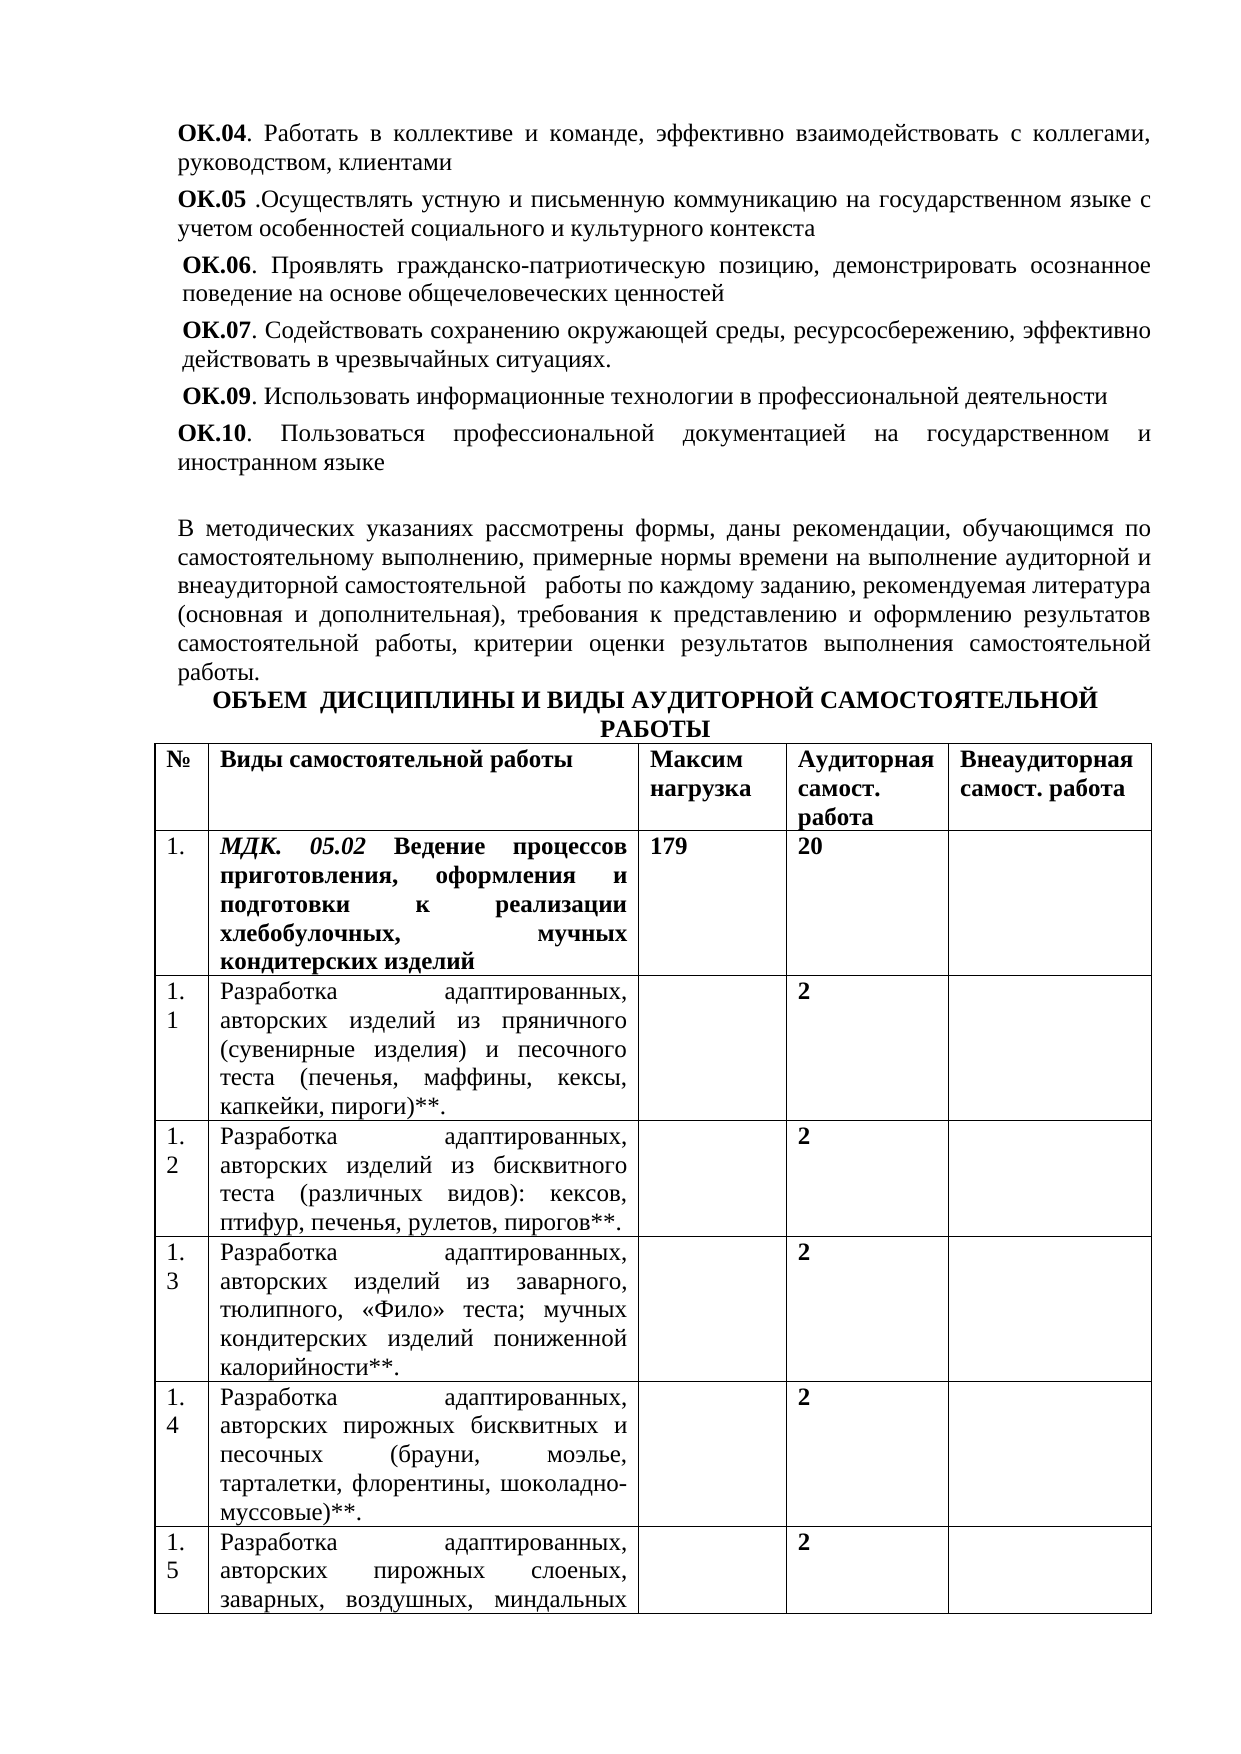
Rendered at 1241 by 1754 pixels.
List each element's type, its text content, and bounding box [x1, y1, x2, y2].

table_cell Разработка адаптированных, авторских изделий из заварного, тюлипного, «Фило» теста; мучных кондитерских изделий пониженной калорийности**. [209, 1237, 638, 1381]
table_cell [949, 1527, 1151, 1613]
table_cell Разработка адаптированных, авторских изделий из бисквитного теста (различных видов): кексов, птифур, печенья, рулетов, пирогов**. [209, 1121, 638, 1236]
table_cell 1. [156, 831, 208, 975]
table_cell 1.3 [156, 1237, 208, 1381]
table_cell 20 [787, 831, 948, 975]
table_cell 1.2 [156, 1121, 208, 1236]
table_cell 2 [787, 1382, 948, 1526]
text В методических указаниях рассмотрены формы, даны рекомендации, обучающимся по самостоятельному выполнению, примерные нормы времени на выполнение аудиторной и внеаудиторной самостоятельной работы по каждому заданию, рекомендуемая литература (основная и дополнительная), требования к представлению и оформлению результатов самостоятельной работы, критерии оценки результатов выполнения самостоятельной работы. [177, 513, 1152, 686]
table_cell 1.5 [156, 1527, 208, 1613]
text ОК.05 .Осуществлять устную и письменную коммуникацию на государственном языке с учетом особенностей социального и культурного контекста [177, 184, 1152, 241]
table_cell [639, 1382, 786, 1526]
table_cell 2 [787, 1237, 948, 1381]
table_cell [949, 1121, 1151, 1236]
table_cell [209, 1527, 638, 1613]
table_header Внеаудиторная самост. работа [949, 744, 1151, 830]
table_cell 2 [787, 1121, 948, 1236]
table_cell [949, 1382, 1151, 1526]
table_cell 2 [787, 976, 948, 1120]
text ОК.10. Пользоваться профессиональной документацией на государственном и иностранном языке [177, 418, 1152, 476]
table_header Максим нагрузка [639, 744, 786, 830]
table_cell 1.4 [156, 1382, 208, 1526]
table_cell МДК. 05.02 Ведение процессов приготовления, оформления и подготовки к реализации хлебобулочных, мучных кондитерских изделий [209, 831, 638, 975]
table_cell [639, 1237, 786, 1381]
table_header № [156, 744, 208, 830]
text ОК.06. Проявлять гражданско-патриотическую позицию, демонстрировать осознанное поведение на основе общечеловеческих ценностей [182, 250, 1152, 307]
table_cell Разработка адаптированных, авторских изделий из пряничного (сувенирные изделия) и песочного теста (печенья, маффины, кексы, капкейки, пироги)**. [209, 976, 638, 1120]
table_cell [639, 1121, 786, 1236]
table_cell [949, 976, 1151, 1120]
table_cell Разработка адаптированных, авторских пирожных бисквитных и песочных (брауни, моэлье, тарталетки, флорентины, шоколадно-муссовые)**. [209, 1382, 638, 1526]
text ОК.04. Работать в коллективе и команде, эффективно взаимодействовать с коллегами, руководством, клиентами [177, 118, 1152, 176]
table_cell [639, 976, 786, 1120]
table_cell 179 [639, 831, 786, 975]
table_cell 2 [787, 1527, 948, 1613]
text ОК.07. Содействовать сохранению окружающей среды, ресурсосбережению, эффективно действовать в чрезвычайных ситуациях. [182, 316, 1152, 373]
table_header Аудиторная самост. работа [787, 744, 948, 830]
text ОБЪЕМ ДИСЦИПЛИНЫ И ВИДЫ АУДИТОРНОЙ САМОСТОЯТЕЛЬНОЙ РАБОТЫ [158, 686, 1152, 743]
table_cell [639, 1527, 786, 1613]
table_cell [949, 1237, 1151, 1381]
text ОК.09. Использовать информационные технологии в профессиональной деятельности [182, 381, 1152, 410]
table_cell 1.1 [156, 976, 208, 1120]
table_header Виды самостоятельной работы [209, 744, 638, 830]
table_cell [949, 831, 1151, 975]
